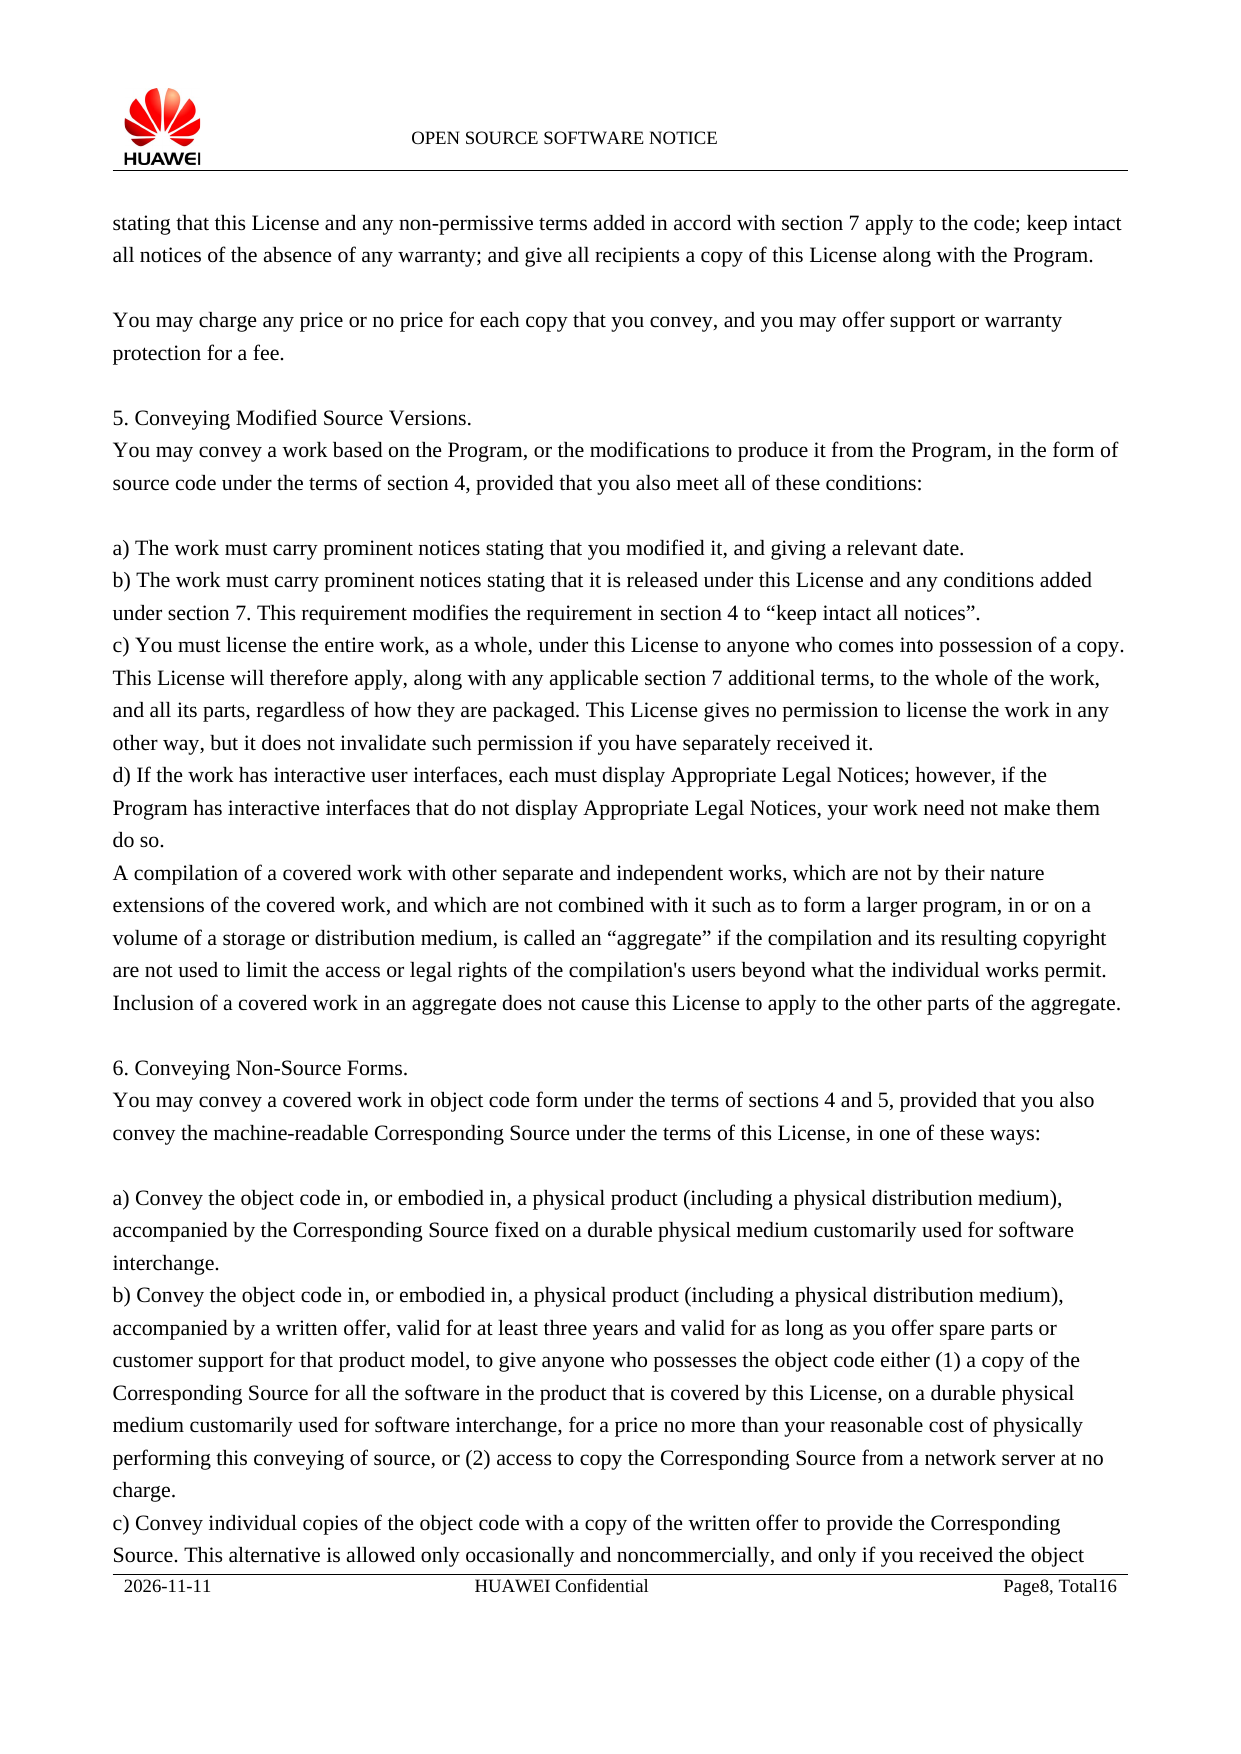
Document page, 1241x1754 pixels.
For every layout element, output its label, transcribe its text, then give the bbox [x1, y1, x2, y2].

picture [124, 88, 201, 165]
